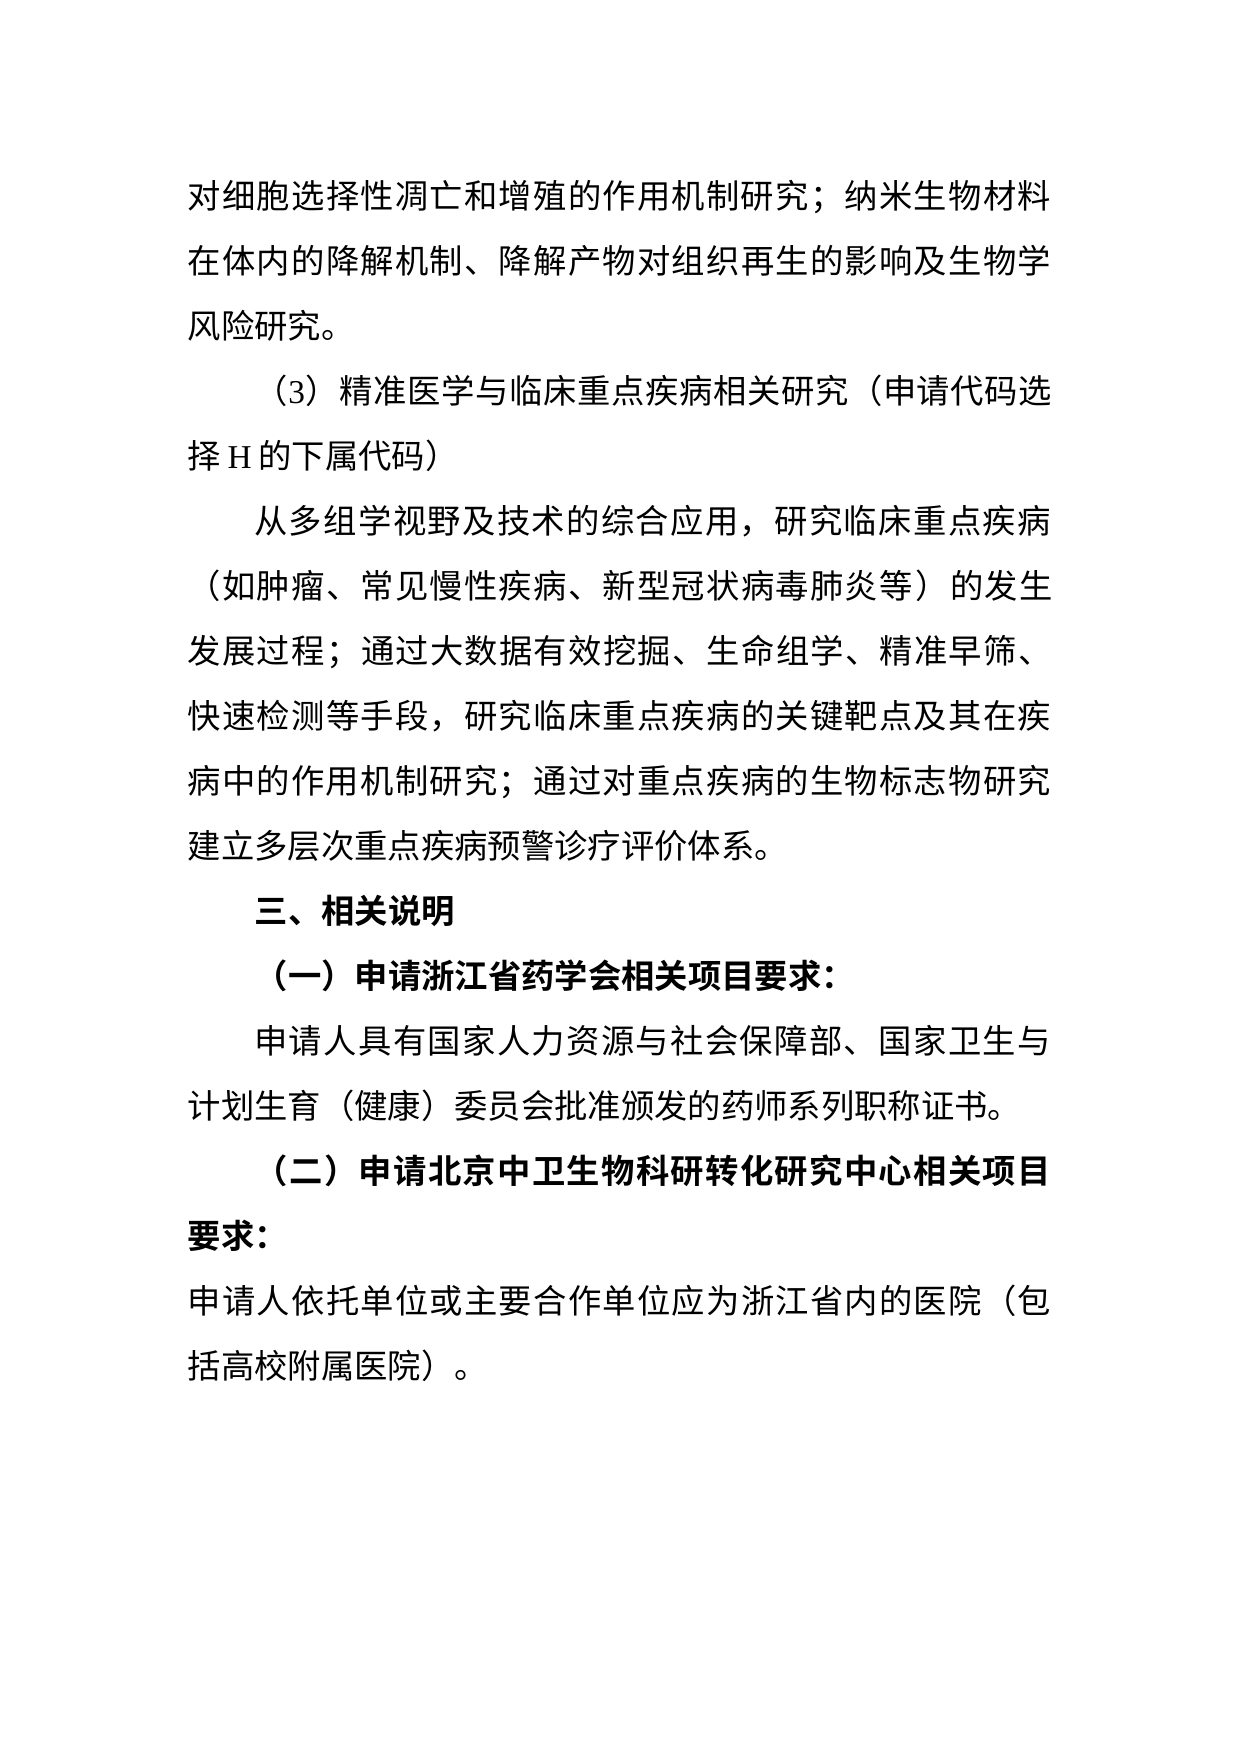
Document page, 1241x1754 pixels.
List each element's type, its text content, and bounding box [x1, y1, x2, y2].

text 申请人依托单位或主要合作单位应为浙江省内的医院（包括高校附属医院）。 [187, 1267, 1053, 1397]
text 从多组学视野及技术的综合应用，研究临床重点疾病（如肿瘤、常见慢性疾病、新型冠状病毒肺炎等）的发生发展过程；通过大数据有效挖掘、生命组学、精准早筛、快速检测等手段，研究临床重点疾病的关键靶点及其在疾病中的作用机制研究；通过对重点疾病的生物标志物研究，建立多层次重点疾病预警诊疗评价体系。 [187, 487, 1053, 877]
text 申请人具有国家人力资源与社会保障部、国家卫生与计划生育（健康）委员会批准颁发的药师系列职称证书。 [187, 1007, 1053, 1137]
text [187, 162, 1053, 357]
text （3）精准医学与临床重点疾病相关研究（申请代码选择H的下属代码） [187, 357, 1053, 487]
text （二）申请北京中卫生物科研转化研究中心相关项目要求： [187, 1137, 1053, 1267]
text 三、相关说明 [187, 877, 1053, 942]
text （一）申请浙江省药学会相关项目要求： [187, 942, 1053, 1007]
